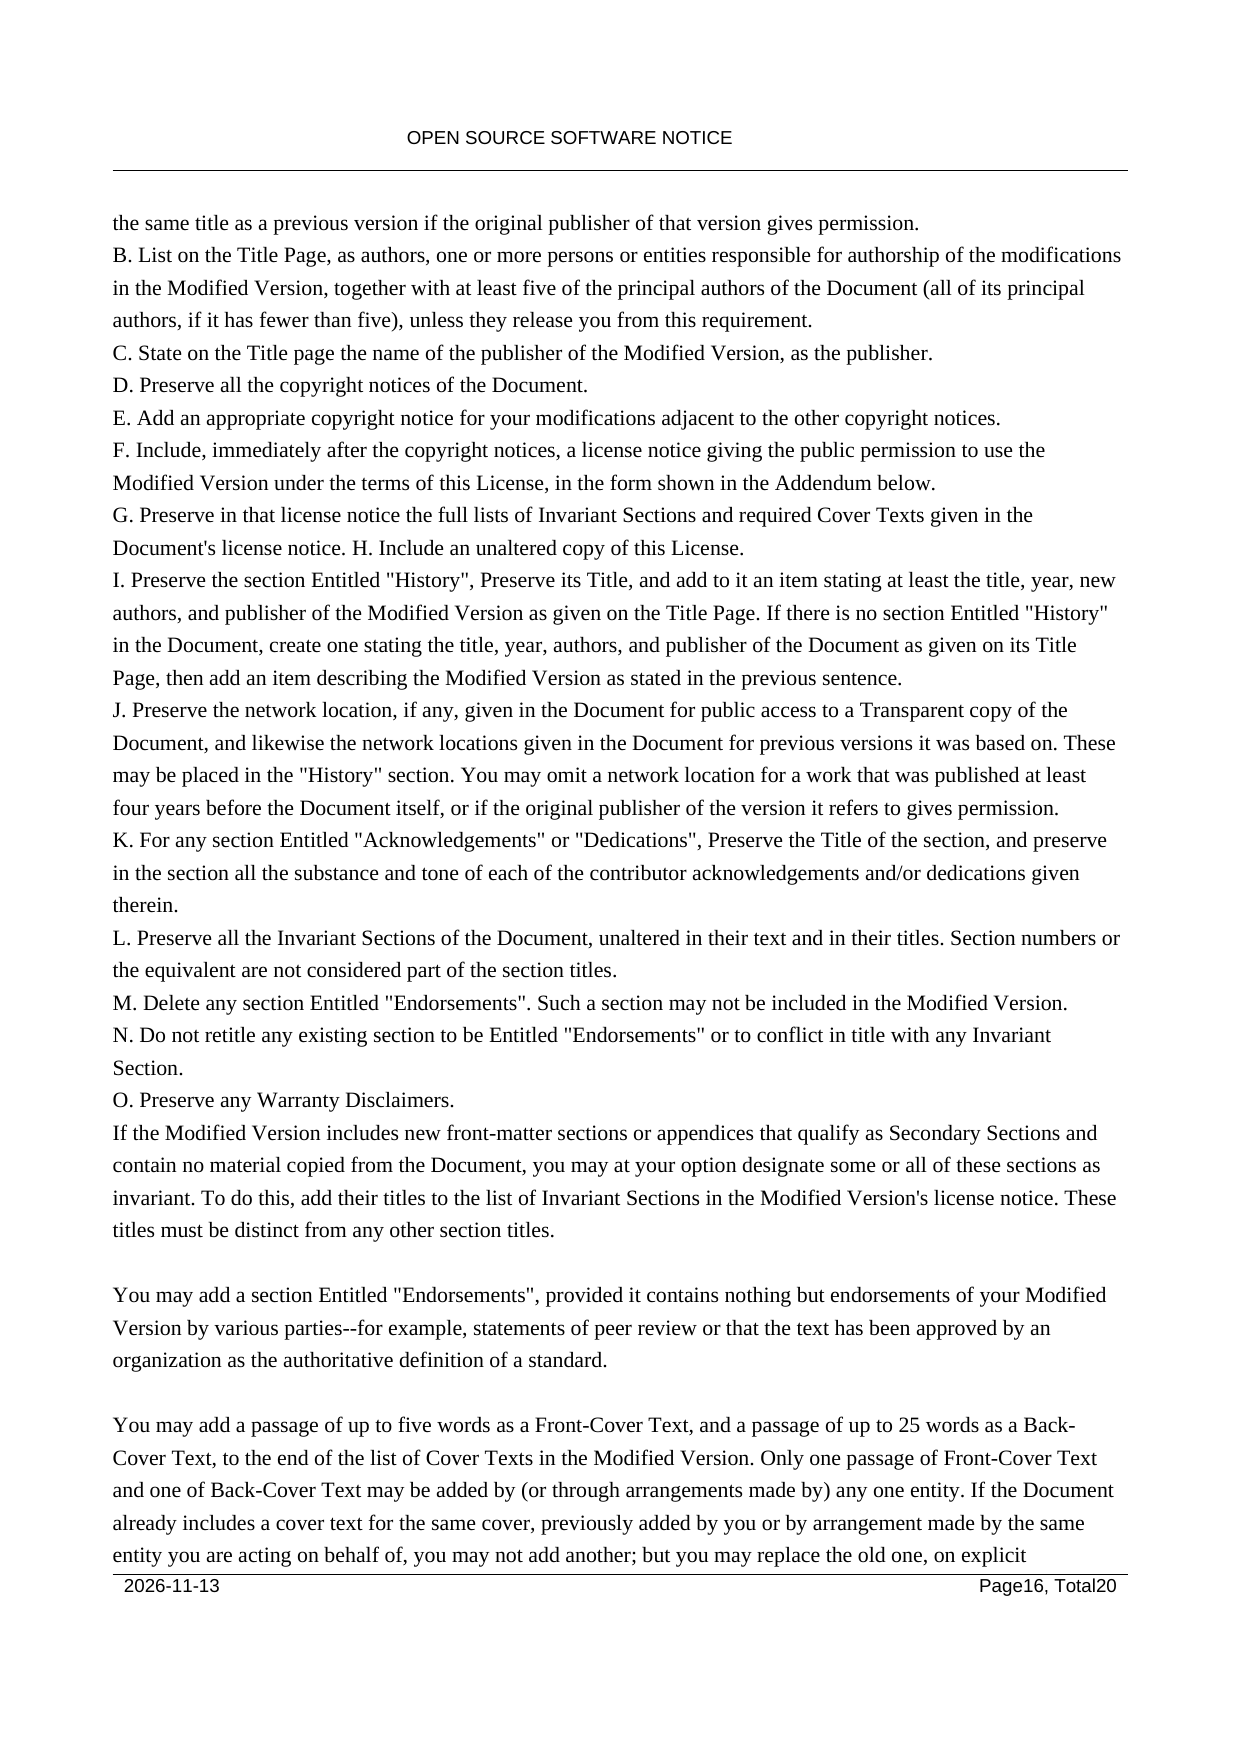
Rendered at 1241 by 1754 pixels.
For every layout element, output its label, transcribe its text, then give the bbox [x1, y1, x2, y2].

text L. Preserve all the Invariant Sections of the Document, unaltered in their text and in their titles. Section numbers or the equivalent are not considered part of the section titles. [112, 921, 1128, 986]
text D. Preserve all the copyright notices of the Document. [112, 369, 1128, 401]
text O. Preserve any Warranty Disclaimers. [112, 1084, 1128, 1116]
text G. Preserve in that license notice the full lists of Invariant Sections and required Cover Texts given in the Document's license notice. H. Include an unaltered copy of this License. [112, 499, 1128, 564]
text N. Do not retitle any existing section to be Entitled "Endorsements" or to conflict in title with any Invariant Section. [112, 1019, 1128, 1084]
text F. Include, immediately after the copyright notices, a license notice giving the public permission to use the Modified Version under the terms of this License, in the form shown in the Addendum below. [112, 434, 1128, 499]
text I. Preserve the section Entitled "History", Preserve its Title, and add to it an item stating at least the title, year, new authors, and publisher of the Modified Version as given on the Title Page. If there is no section Entitled "History" in the Document, create one stating the title, year, authors, and publisher of the Document as given on its Title Page, then add an item describing the Modified Version as stated in the previous sentence. [112, 564, 1128, 694]
text J. Preserve the network location, if any, given in the Document for public access to a Transparent copy of the Document, and likewise the network locations given in the Document for previous versions it was based on. These may be placed in the "History" section. You may omit a network location for a work that was published at least four years before the Document itself, or if the original publisher of the version it refers to gives permission. [112, 694, 1128, 824]
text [112, 1409, 1128, 1571]
text C. State on the Title page the name of the publisher of the Modified Version, as the publisher. [112, 336, 1128, 369]
text K. For any section Entitled "Acknowledgements" or "Dedications", Preserve the Title of the section, and preserve in the section all the substance and tone of each of the contributor acknowledgements and/or dedications given therein. [112, 824, 1128, 921]
text You may add a section Entitled "Endorsements", provided it contains nothing but endorsements of your Modified Version by various parties--for example, statements of peer review or that the text has been approved by an organization as the authoritative definition of a standard. [112, 1279, 1128, 1376]
text B. List on the Title Page, as authors, one or more persons or entities responsible for authorship of the modifications in the Modified Version, together with at least five of the principal authors of the Document (all of its principal authors, if it has fewer than five), unless they release you from this requirement. [112, 239, 1128, 336]
text M. Delete any section Entitled "Endorsements". Such a section may not be included in the Modified Version. [112, 986, 1128, 1019]
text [112, 206, 1128, 239]
text If the Modified Version includes new front-matter sections or appendices that qualify as Secondary Sections and contain no material copied from the Document, you may at your option designate some or all of these sections as invariant. To do this, add their titles to the list of Invariant Sections in the Modified Version's license notice. These titles must be distinct from any other section titles. [112, 1116, 1128, 1246]
text E. Add an appropriate copyright notice for your modifications adjacent to the other copyright notices. [112, 401, 1128, 434]
